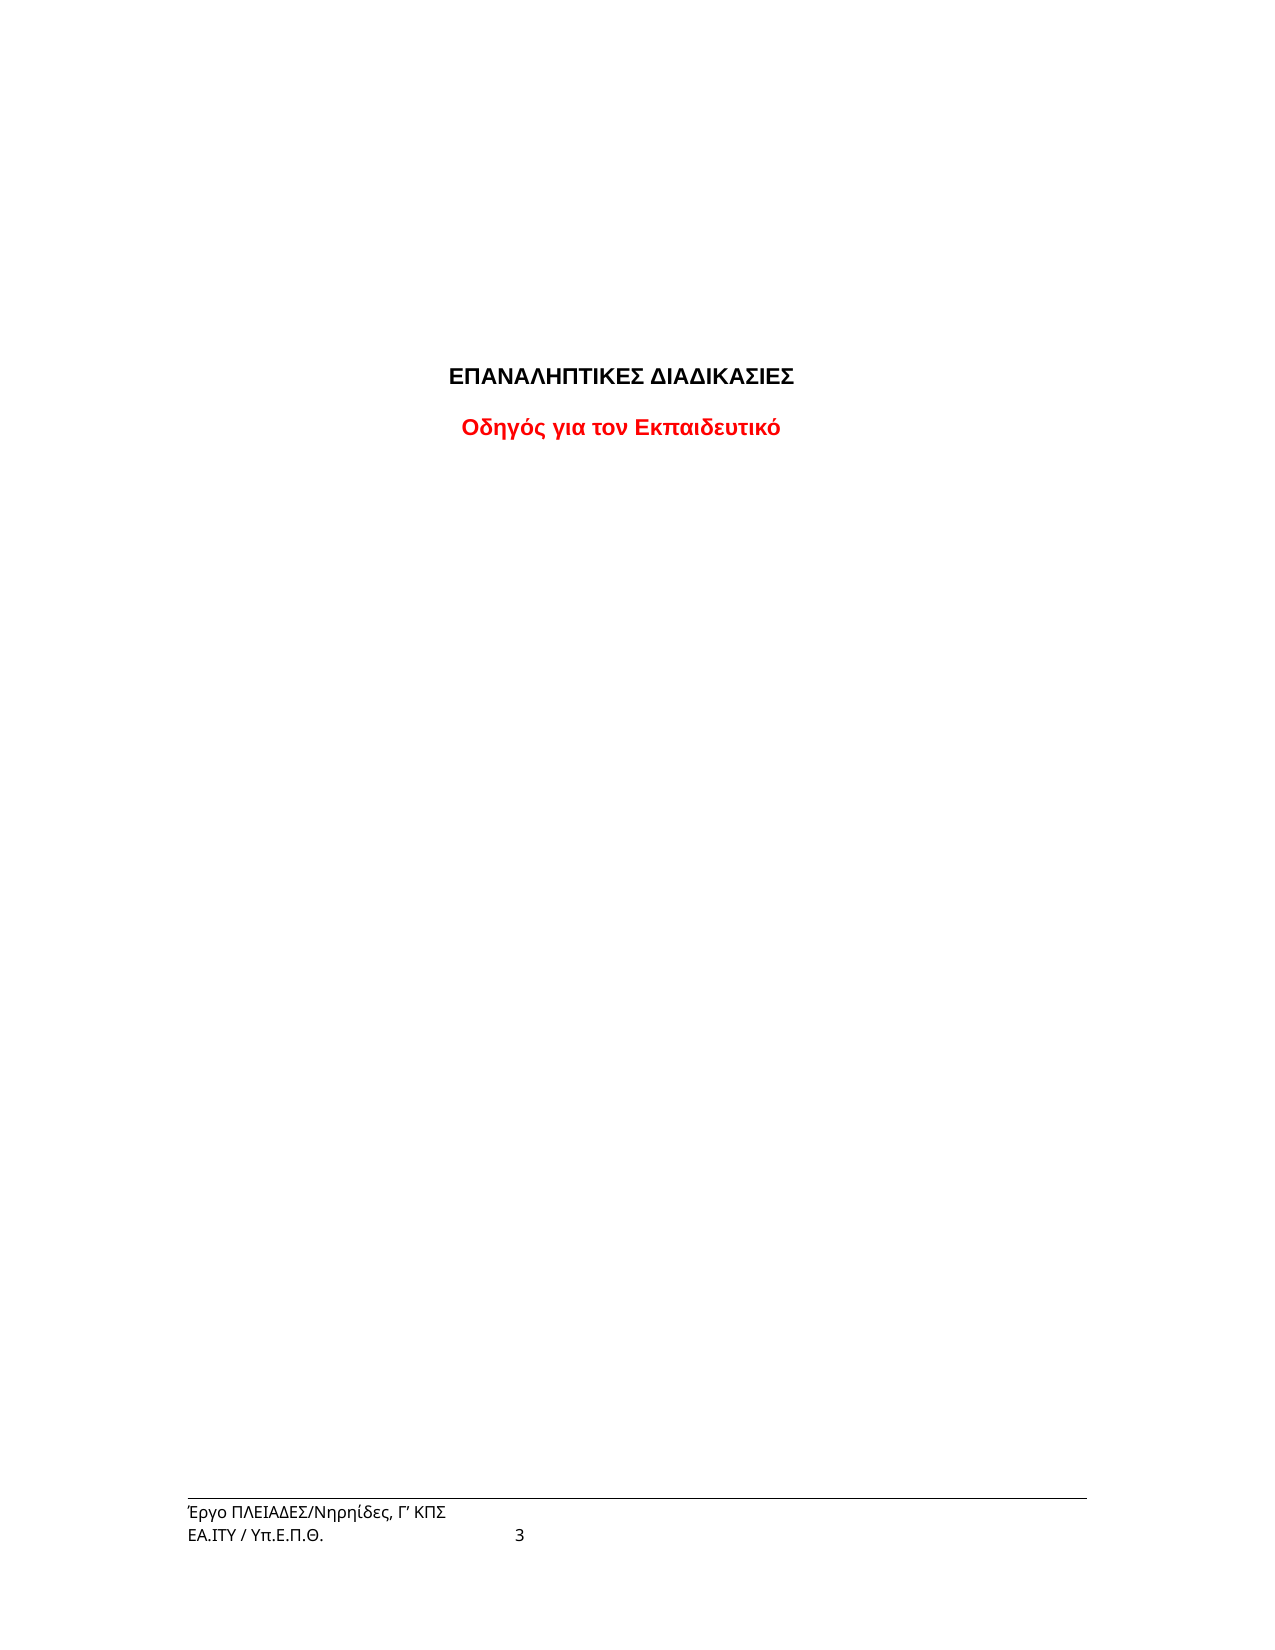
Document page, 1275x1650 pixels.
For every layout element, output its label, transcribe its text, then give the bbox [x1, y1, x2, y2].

subtitle ΕΠΑΝΑΛΗΠΤΙΚΕΣ ΔΙΑΔΙΚΑΣΙΕΣ [187, 363, 1087, 389]
subtitle Οδηγός για τον Εκπαιδευτικό [187, 414, 1087, 441]
